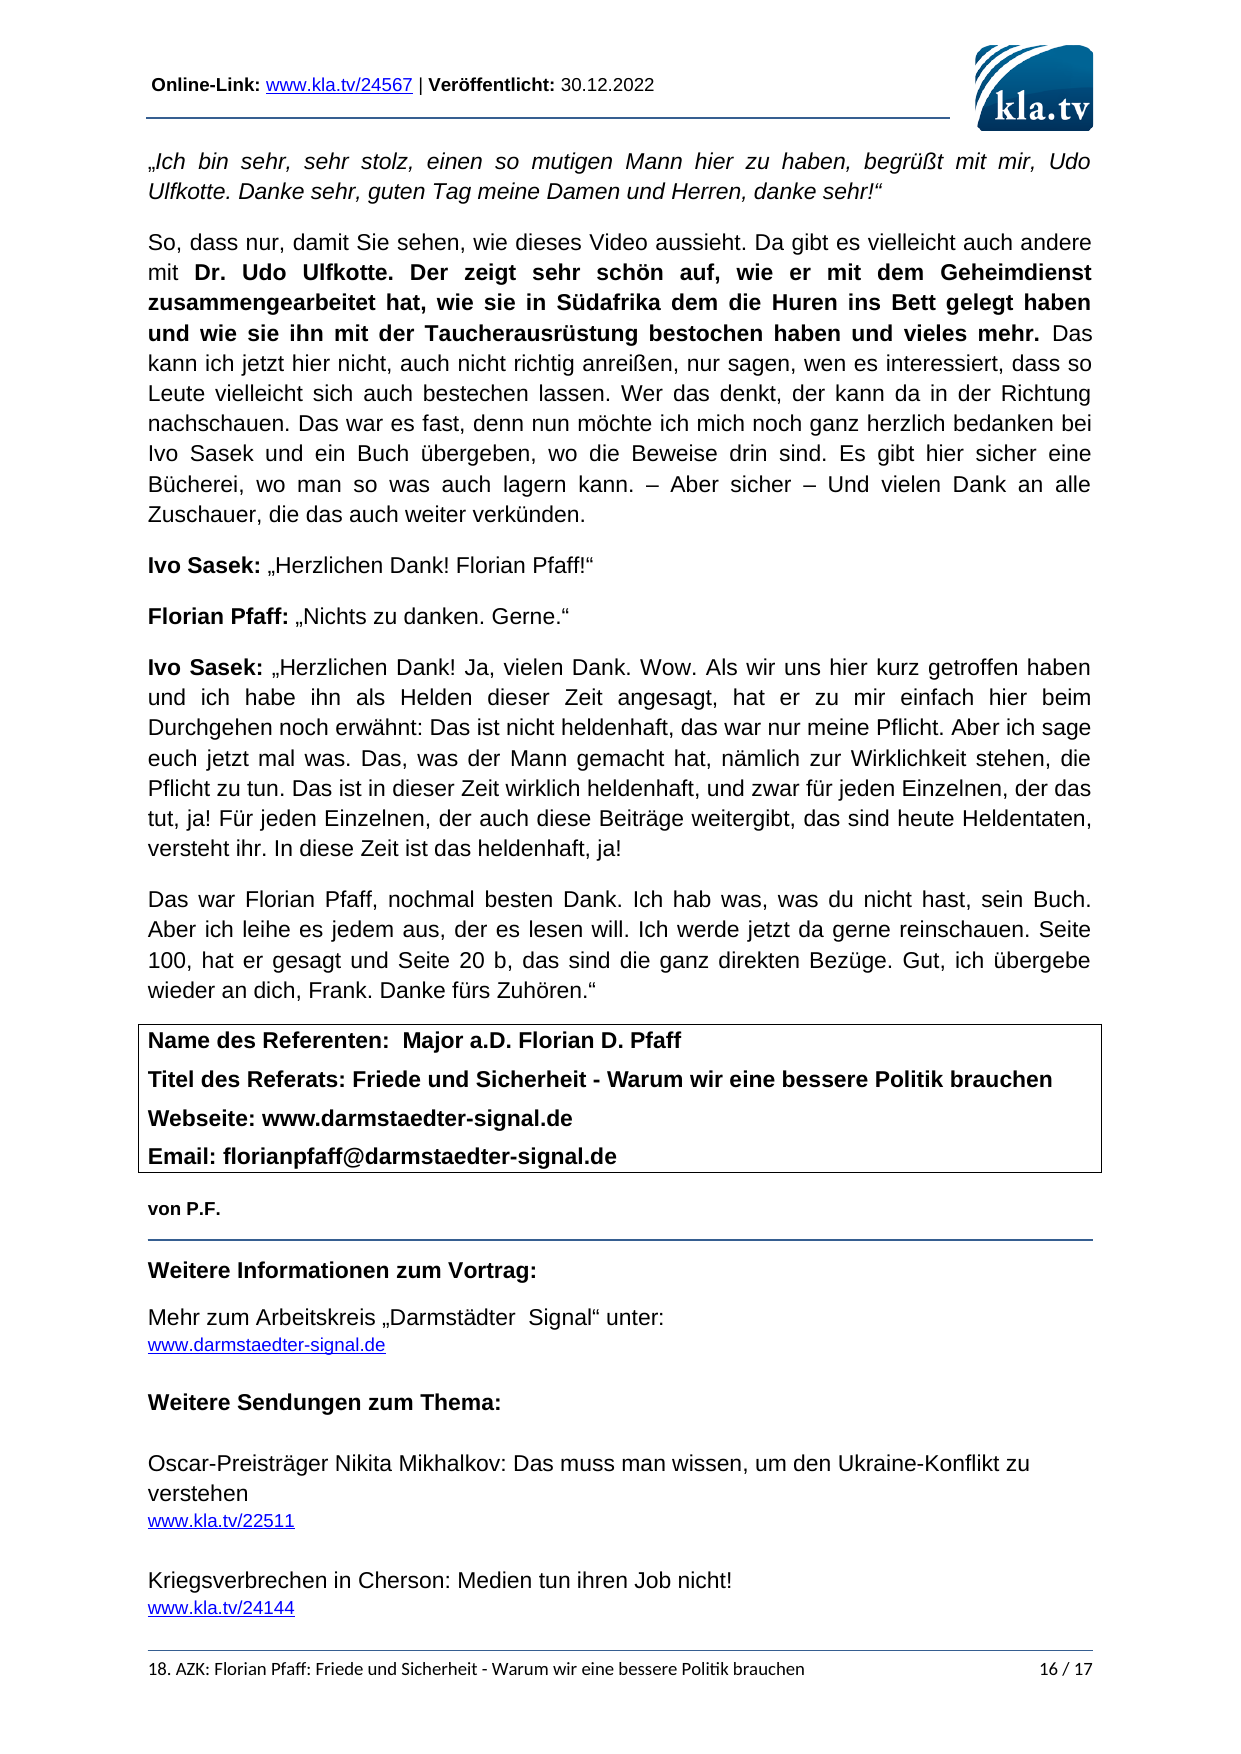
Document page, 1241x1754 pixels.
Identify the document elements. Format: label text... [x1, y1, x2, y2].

text Das war Florian Pfaff, nochmal besten Dank. Ich hab was, was du nicht hast, sein Buch. Aber ich leihe es jedem aus, der es lesen will. Ich werde jetzt da gerne reinschauen. Seite 100, hat er gesagt und Seite 20 b, das sind die ganz direkten Bezüge. Gut, ich übergebe wieder an dich, Frank. Danke fürs Zuhören.“ [148, 886, 1093, 1003]
text So, dass nur, damit Sie sehen, wie dieses Video aussieht. Da gibt es vielleicht auch andere mit Dr. Udo Ulfkotte. Der zeigt sehr schön auf, wie er mit dem Geheimdienst zusammengearbeitet hat, wie sie in Südafrika dem die Huren ins Bett gelegt haben und wie sie ihn mit der Taucherausrüstung bestochen haben und vieles mehr. Das kann ich jetzt hier nicht, auch nicht richtig anreißen, nur sagen, wen es interessiert, dass so Leute vielleicht sich auch bestechen lassen. Wer das denkt, der kann da in der Richtung nachschauen. Das war es fast, denn nun möchte ich mich noch ganz herzlich bedanken bei Ivo Sasek und ein Buch übergeben, wo die Beweise drin sind. Es gibt hier sicher eine Bücherei, wo man so was auch lagern kann. – Aber sicher – Und vielen Dank an alle Zuschauer, die das auch weiter verkünden. [148, 229, 1093, 527]
text Name des Referenten: Major a.D. Florian D. Pfaff [139, 1025, 1101, 1053]
text von P.F. [148, 1173, 1093, 1219]
text Ivo Sasek: „Herzlichen Dank! Florian Pfaff!“ [148, 552, 1093, 578]
text Email: florianpfaff@darmstaedter-signal.de [139, 1140, 1101, 1172]
text Ivo Sasek: „Herzlichen Dank! Ja, vielen Dank. Wow. Als wir uns hier kurz getroffen haben und ich habe ihn als Helden dieser Zeit angesagt, hat er zu mir einfach hier beim Durchgehen noch erwähnt: Das ist nicht heldenhaft, das war nur meine Pflicht. Aber ich sage euch jetzt mal was. Das, was der Mann gemacht hat, nämlich zur Wirklichkeit stehen, die Pflicht zu tun. Das ist in dieser Zeit wirklich heldenhaft, und zwar für jeden Einzelnen, der das tut, ja! Für jeden Einzelnen, der auch diese Beiträge weitergibt, das sind heute Heldentaten, versteht ihr. In diese Zeit ist das heldenhaft, ja! [148, 654, 1093, 861]
text „Ich bin sehr, sehr stolz, einen so mutigen Mann hier zu haben, begrüßt mit mir, Udo Ulfkotte. Danke sehr, guten Tag meine Damen und Herren, danke sehr!“ [148, 148, 1093, 204]
text Titel des Referats: Friede und Sicherheit - Warum wir eine bessere Politik brauchen [139, 1062, 1101, 1092]
text Webseite: www.darmstaedter-signal.de [139, 1101, 1101, 1131]
text Weitere Informationen zum Vortrag: [148, 1241, 1093, 1284]
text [148, 1304, 1093, 1618]
text Florian Pfaff: „Nichts zu danken. Gerne.“ [148, 603, 1093, 629]
